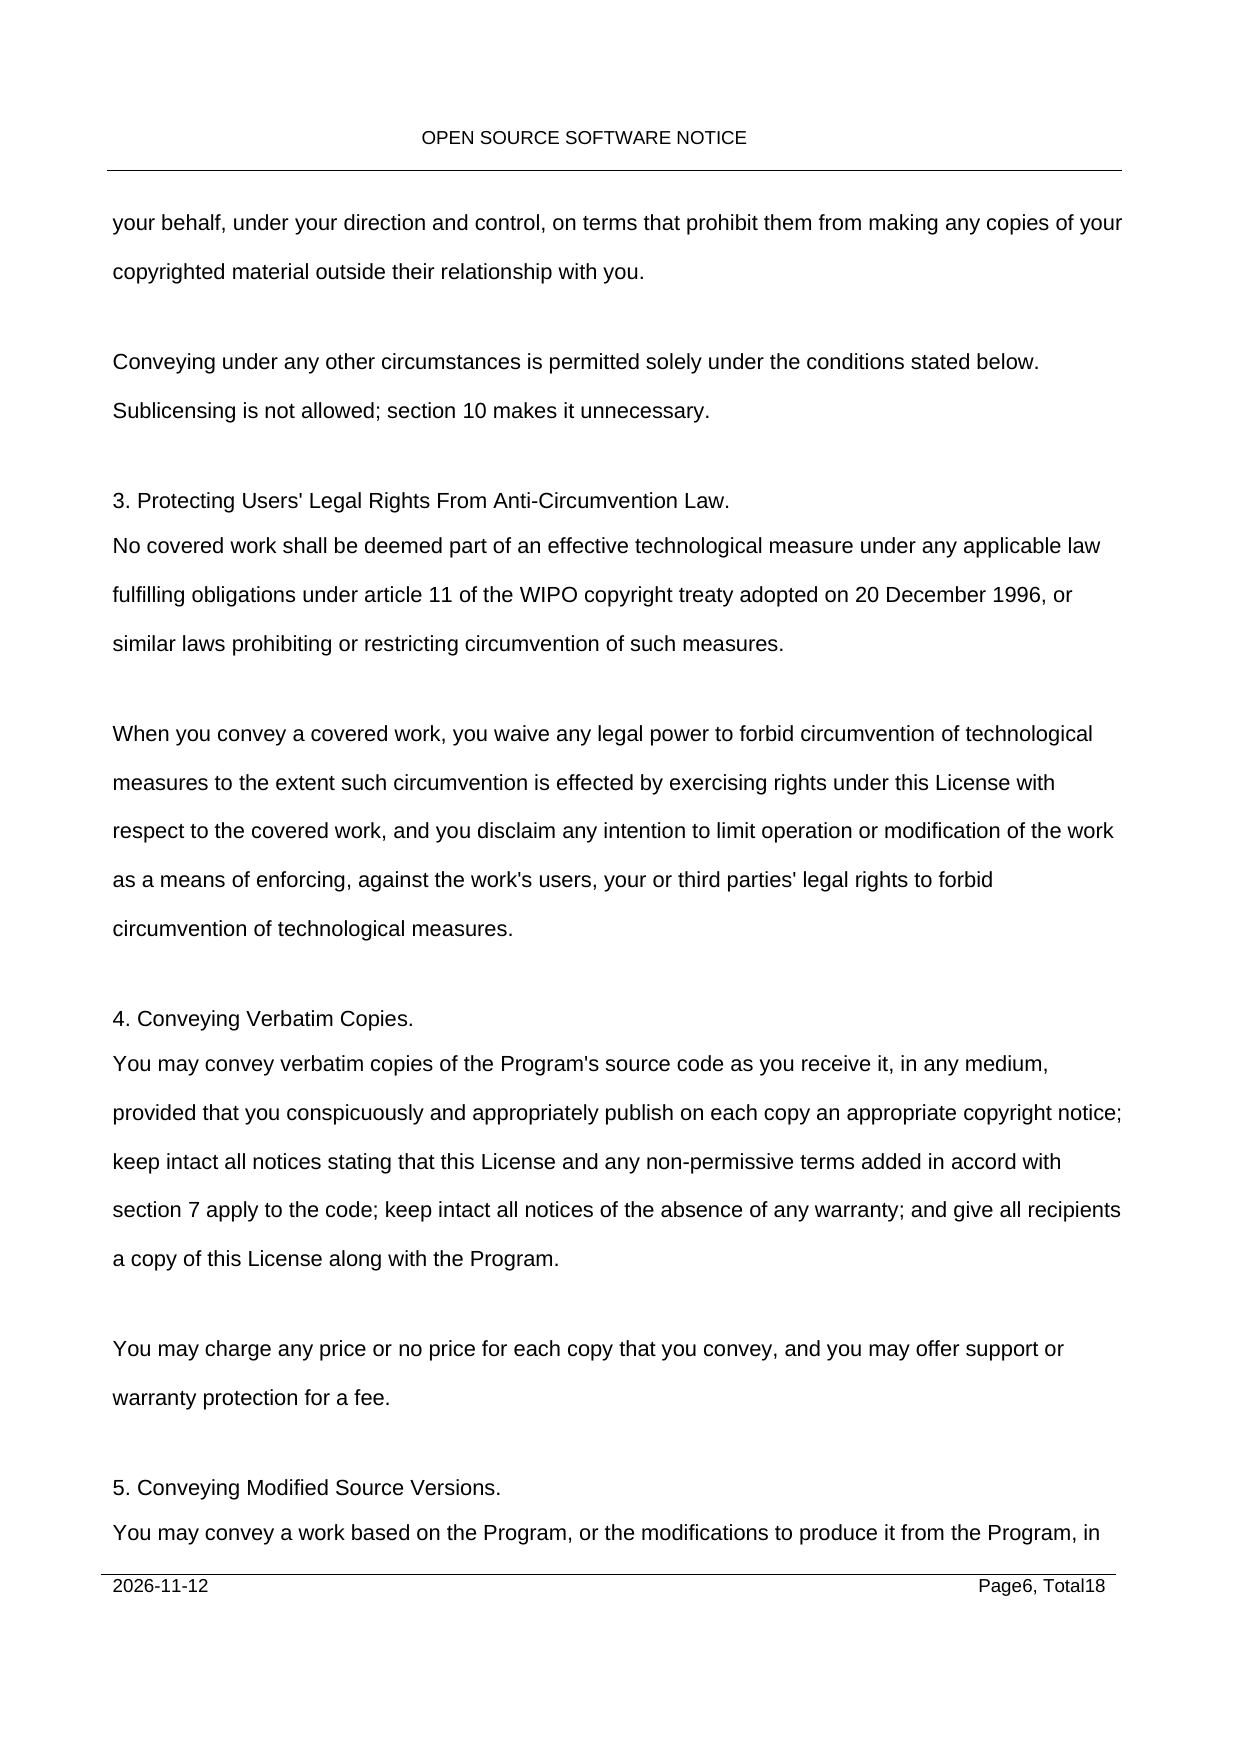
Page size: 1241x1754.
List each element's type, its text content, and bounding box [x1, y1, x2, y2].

text 4. Conveying Verbatim Copies. [112, 1002, 1128, 1035]
text You may convey verbatim copies of the Program's source code as you receive it, in any medium, provided that you conspicuously and appropriately publish on each copy an appropriate copyright notice; keep intact all notices stating that this License and any non-permissive terms added in accord with section 7 apply to the code; keep intact all notices of the absence of any warranty; and give all recipients a copy of this License along with the Program. [112, 1047, 1128, 1275]
text 3. Protecting Users' Legal Rights From Anti-Circumvention Law. [112, 484, 1128, 517]
text 5. Conveying Modified Source Versions. [112, 1472, 1128, 1504]
text Conveying under any other circumstances is permitted solely under the conditions stated below. Sublicensing is not allowed; section 10 makes it unnecessary. [112, 345, 1128, 427]
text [112, 206, 1128, 288]
text You may charge any price or no price for each copy that you convey, and you may offer support or warranty protection for a fee. [112, 1333, 1128, 1414]
text When you convey a covered work, you waive any legal power to forbid circumvention of technological measures to the extent such circumvention is effected by exercising rights under this License with respect to the covered work, and you disclaim any intention to limit operation or modification of the work as a means of enforcing, against the work's users, your or third parties' legal rights to forbid circumvention of technological measures. [112, 717, 1128, 944]
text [112, 1517, 1128, 1549]
text No covered work shall be deemed part of an effective technological measure under any applicable law fulfilling obligations under article 11 of the WIPO copyright treaty adopted on 20 December 1996, or similar laws prohibiting or restricting circumvention of such measures. [112, 529, 1128, 659]
